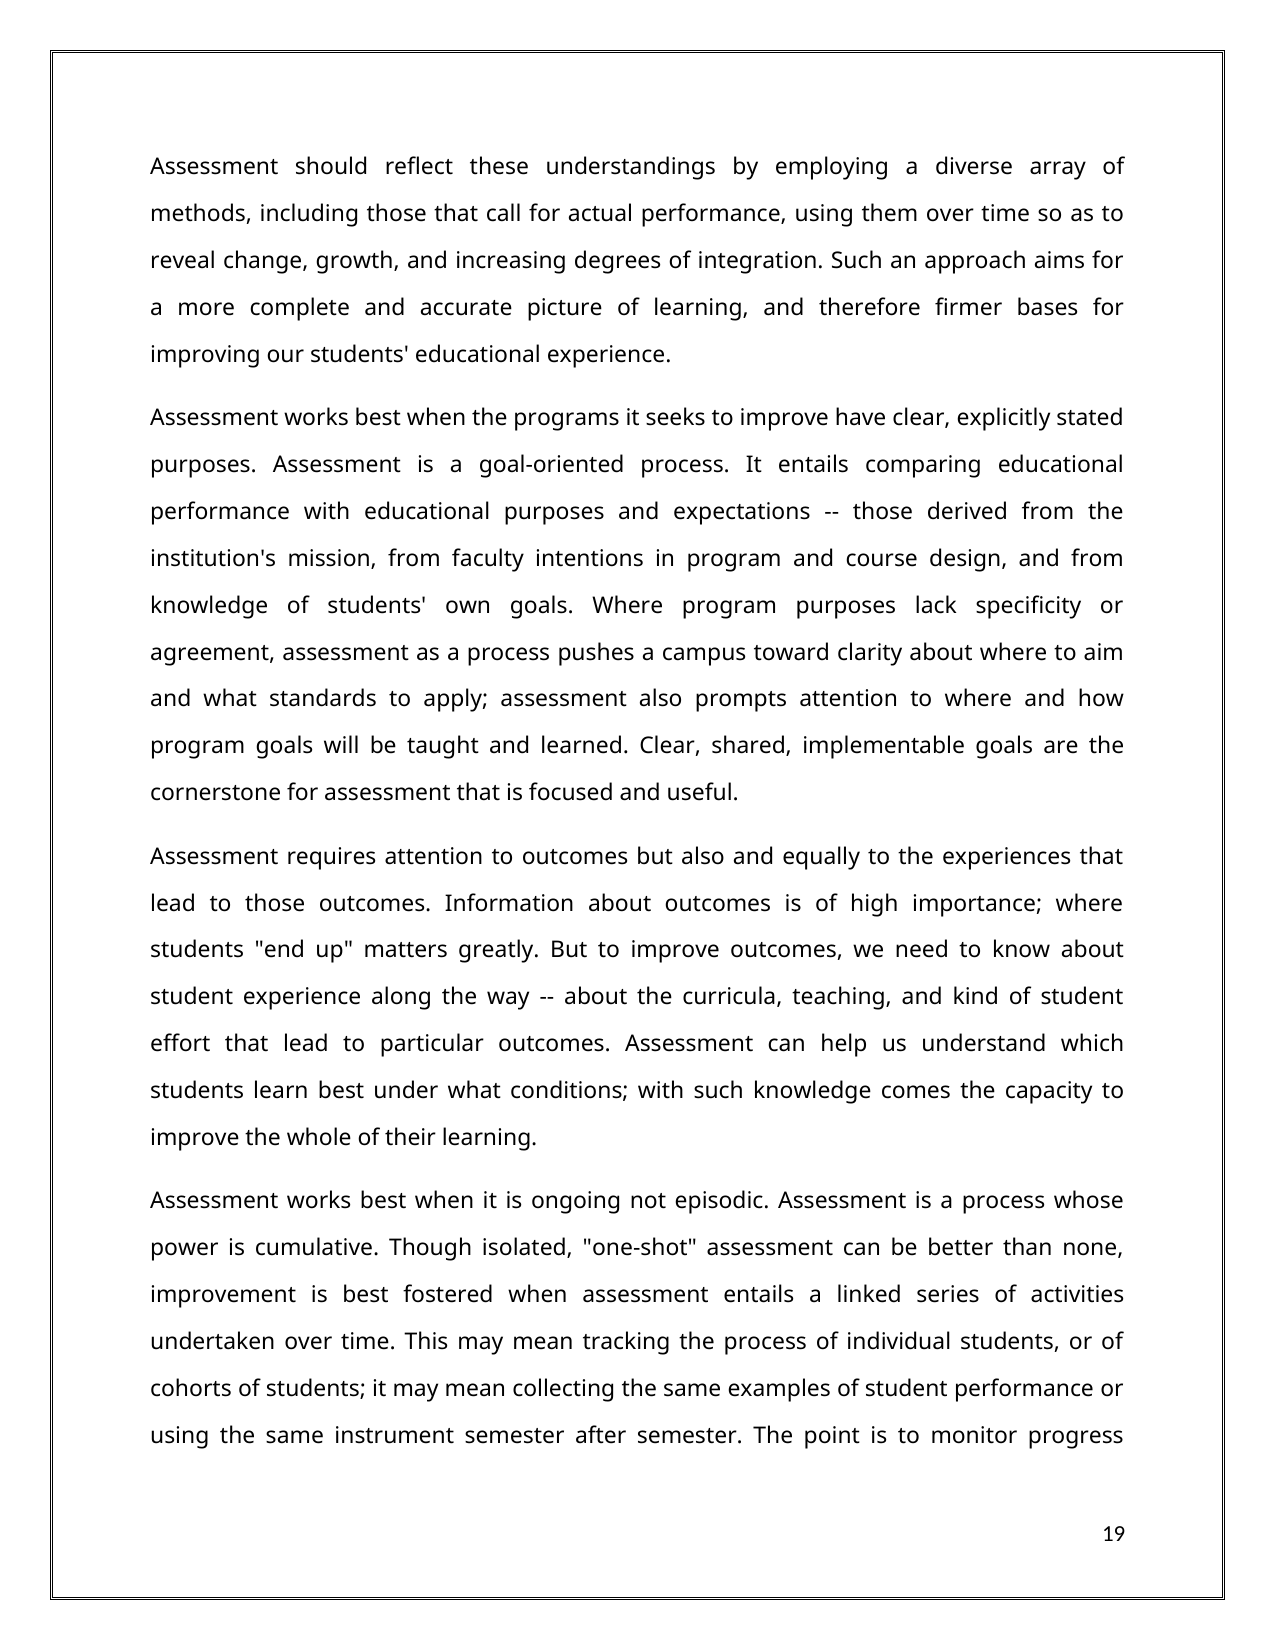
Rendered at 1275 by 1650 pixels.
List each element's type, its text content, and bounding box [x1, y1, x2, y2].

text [150, 150, 1125, 369]
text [150, 1184, 1125, 1450]
text Assessment requires attention to outcomes but also and equally to the experiences that lead to those outcomes. Information about outcomes is of high importance; where students "end up" matters greatly. But to improve outcomes, we need to know about student experience along the way -- about the curricula, teaching, and kind of student effort that lead to particular outcomes. Assessment can help us understand which students learn best under what conditions; with such knowledge comes the capacity to improve the whole of their learning. [150, 839, 1125, 1152]
text Assessment works best when the programs it seeks to improve have clear, explicitly stated purposes. Assessment is a goal-oriented process. It entails comparing educational performance with educational purposes and expectations -- those derived from the institution's mission, from faculty intentions in program and course design, and from knowledge of students' own goals. Where program purposes lack specificity or agreement, assessment as a process pushes a campus toward clarity about where to aim and what standards to apply; assessment also prompts attention to where and how program goals will be taught and learned. Clear, shared, implementable goals are the cornerstone for assessment that is focused and useful. [150, 401, 1125, 807]
